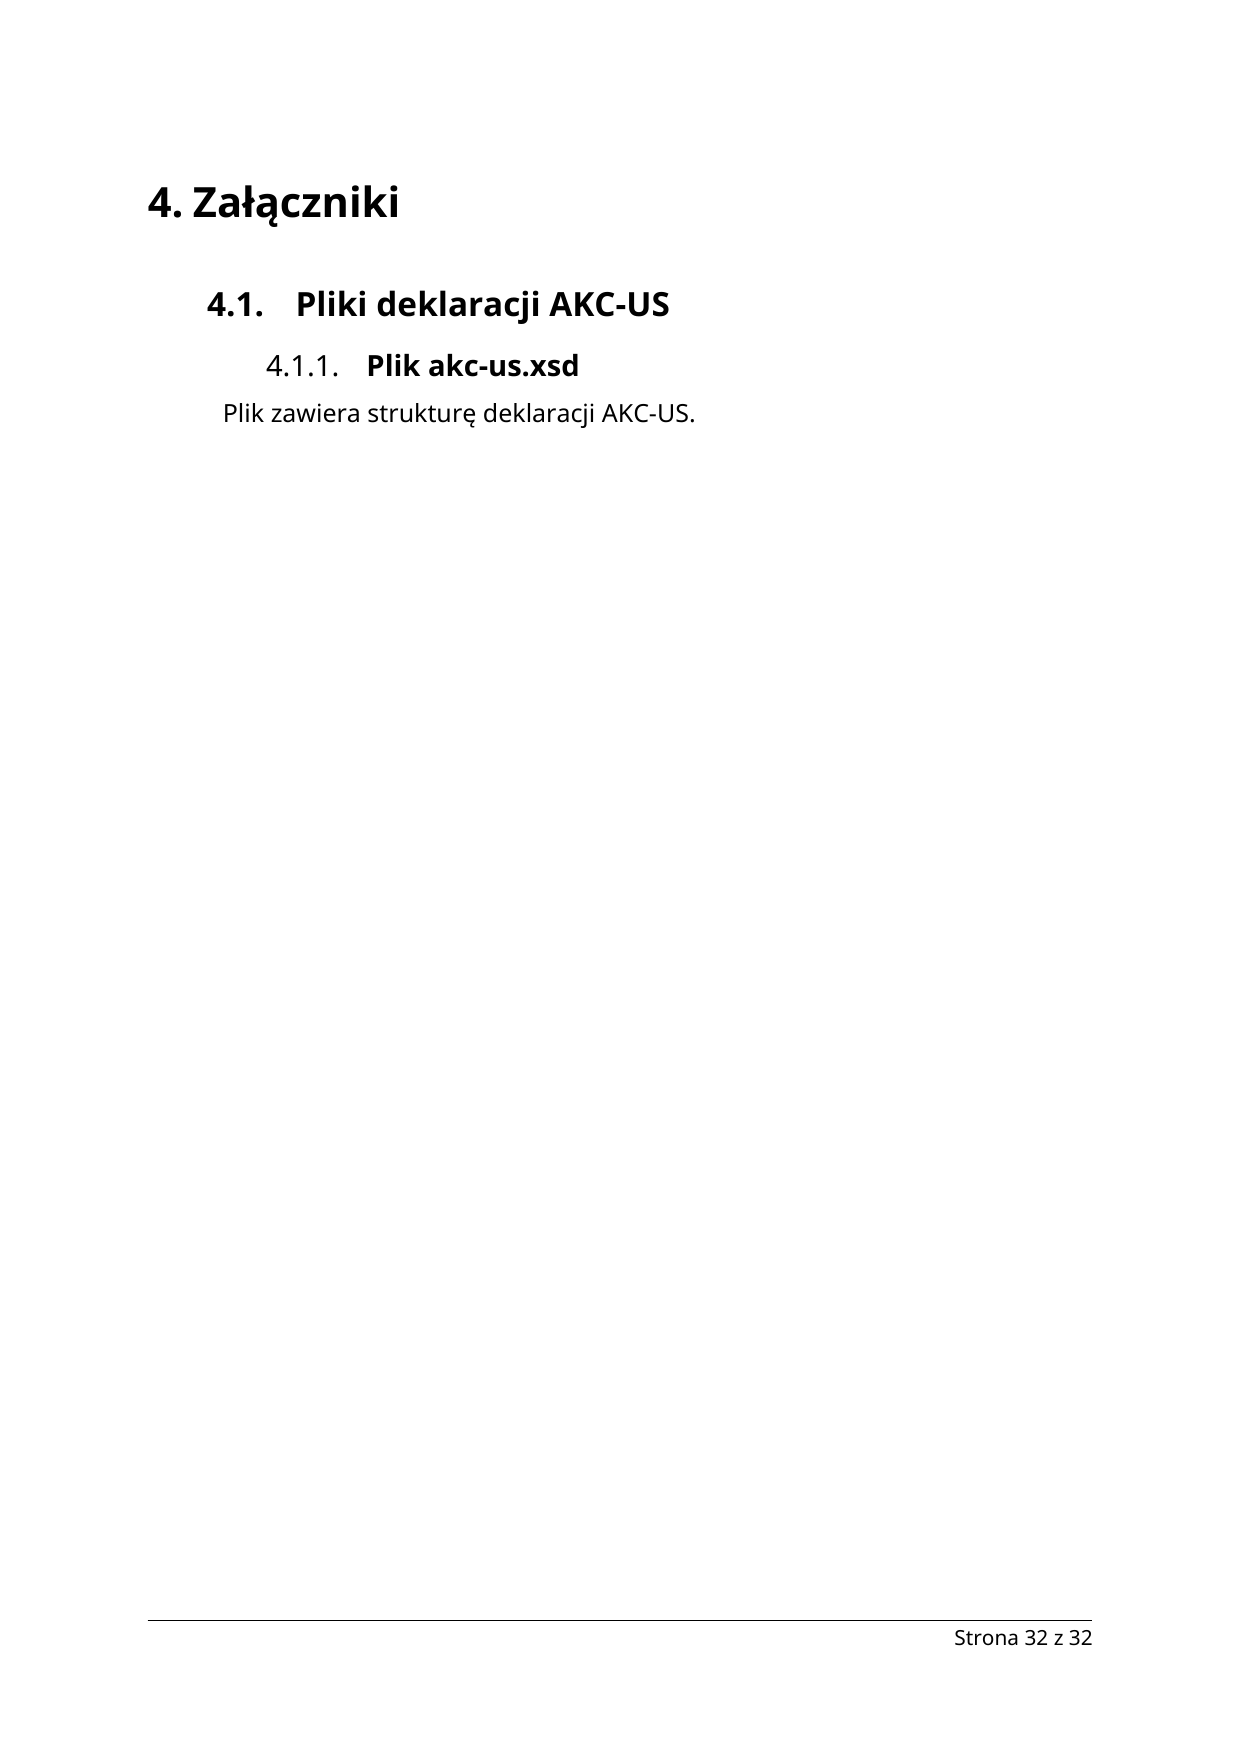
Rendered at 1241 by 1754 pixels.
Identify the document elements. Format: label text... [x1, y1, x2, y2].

subtitle Załączniki [148, 173, 1092, 229]
text Plik zawiera strukturę deklaracji AKC-US. [223, 395, 1092, 429]
subtitle Pliki deklaracji AKC-US [207, 283, 1092, 324]
subtitle Plik akc-us.xsd [266, 349, 1092, 383]
